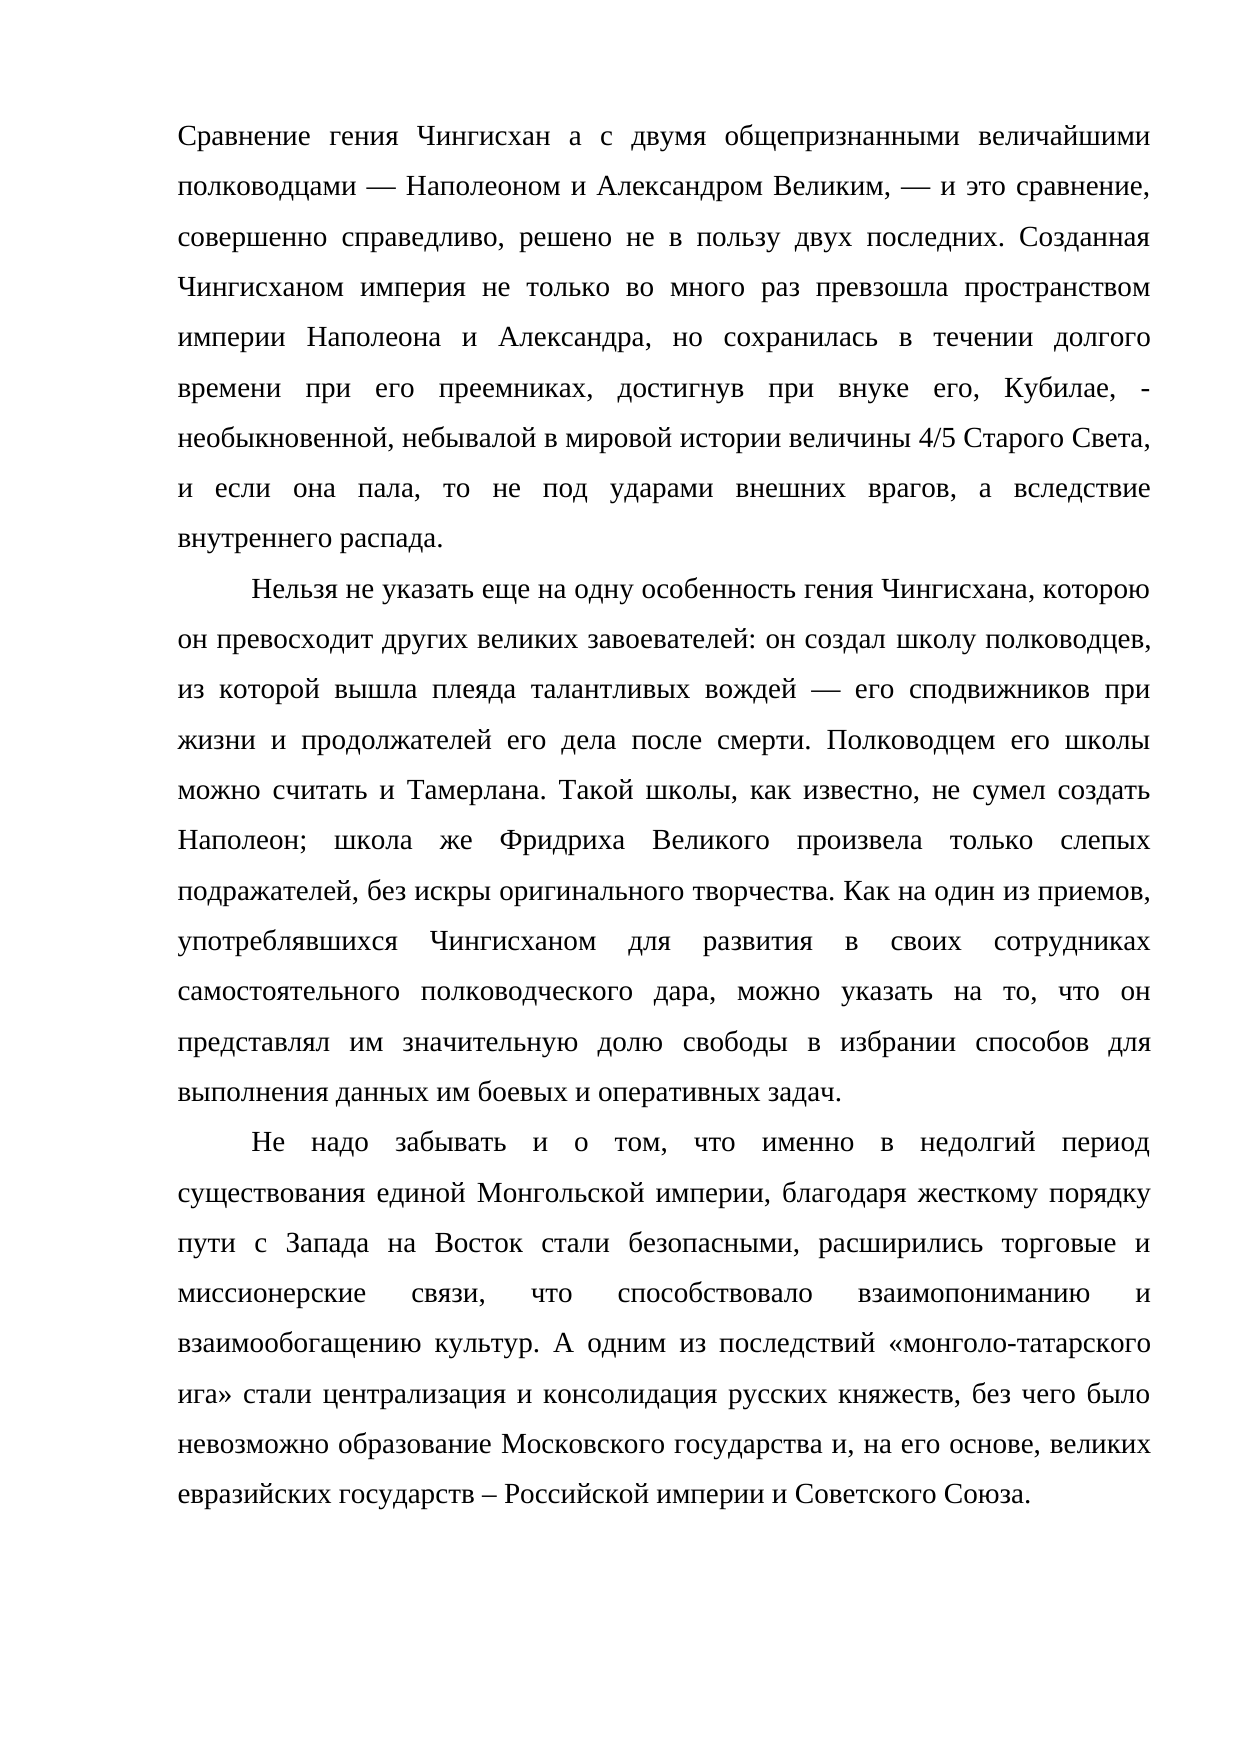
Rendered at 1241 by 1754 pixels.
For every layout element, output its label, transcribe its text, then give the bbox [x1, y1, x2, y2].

text Нельзя не указать еще на одну особенность гения Чингисхана, которою он превосходит других великих завоевателей: он создал школу полководцев, из которой вышла плеяда талантливых вождей — его сподвижников при жизни и продолжателей его дела после смерти. Полководцем его школы можно считать и Тамерлана. Такой школы, как известно, не сумел создать Наполеон; школа же Фридриха Великого произвела только слепых подражателей, без искры оригинального творчества. Как на один из приемов, употреблявшихся Чингисханом для развития в своих сотрудниках самостоятельного полководческого дара, можно указать на то, что он представлял им значительную долю свободы в избрании способов для выполнения данных им боевых и оперативных задач. [177, 571, 1152, 1108]
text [177, 118, 1152, 554]
text Не надо забывать и о том, что именно в недолгий период существования единой Монгольской империи, благодаря жесткому порядку пути с Запада на Восток стали безопасными, расширились торговые и миссионерские связи, что способствовало взаимопониманию и взаимообогащению культур. А одним из последствий «монголо-татарского ига» стали централизация и консолидация русских княжеств, без чего было невозможно образование Московского государства и, на его основе, великих евразийских государств – Российской империи и Советского Союза. [177, 1124, 1152, 1510]
